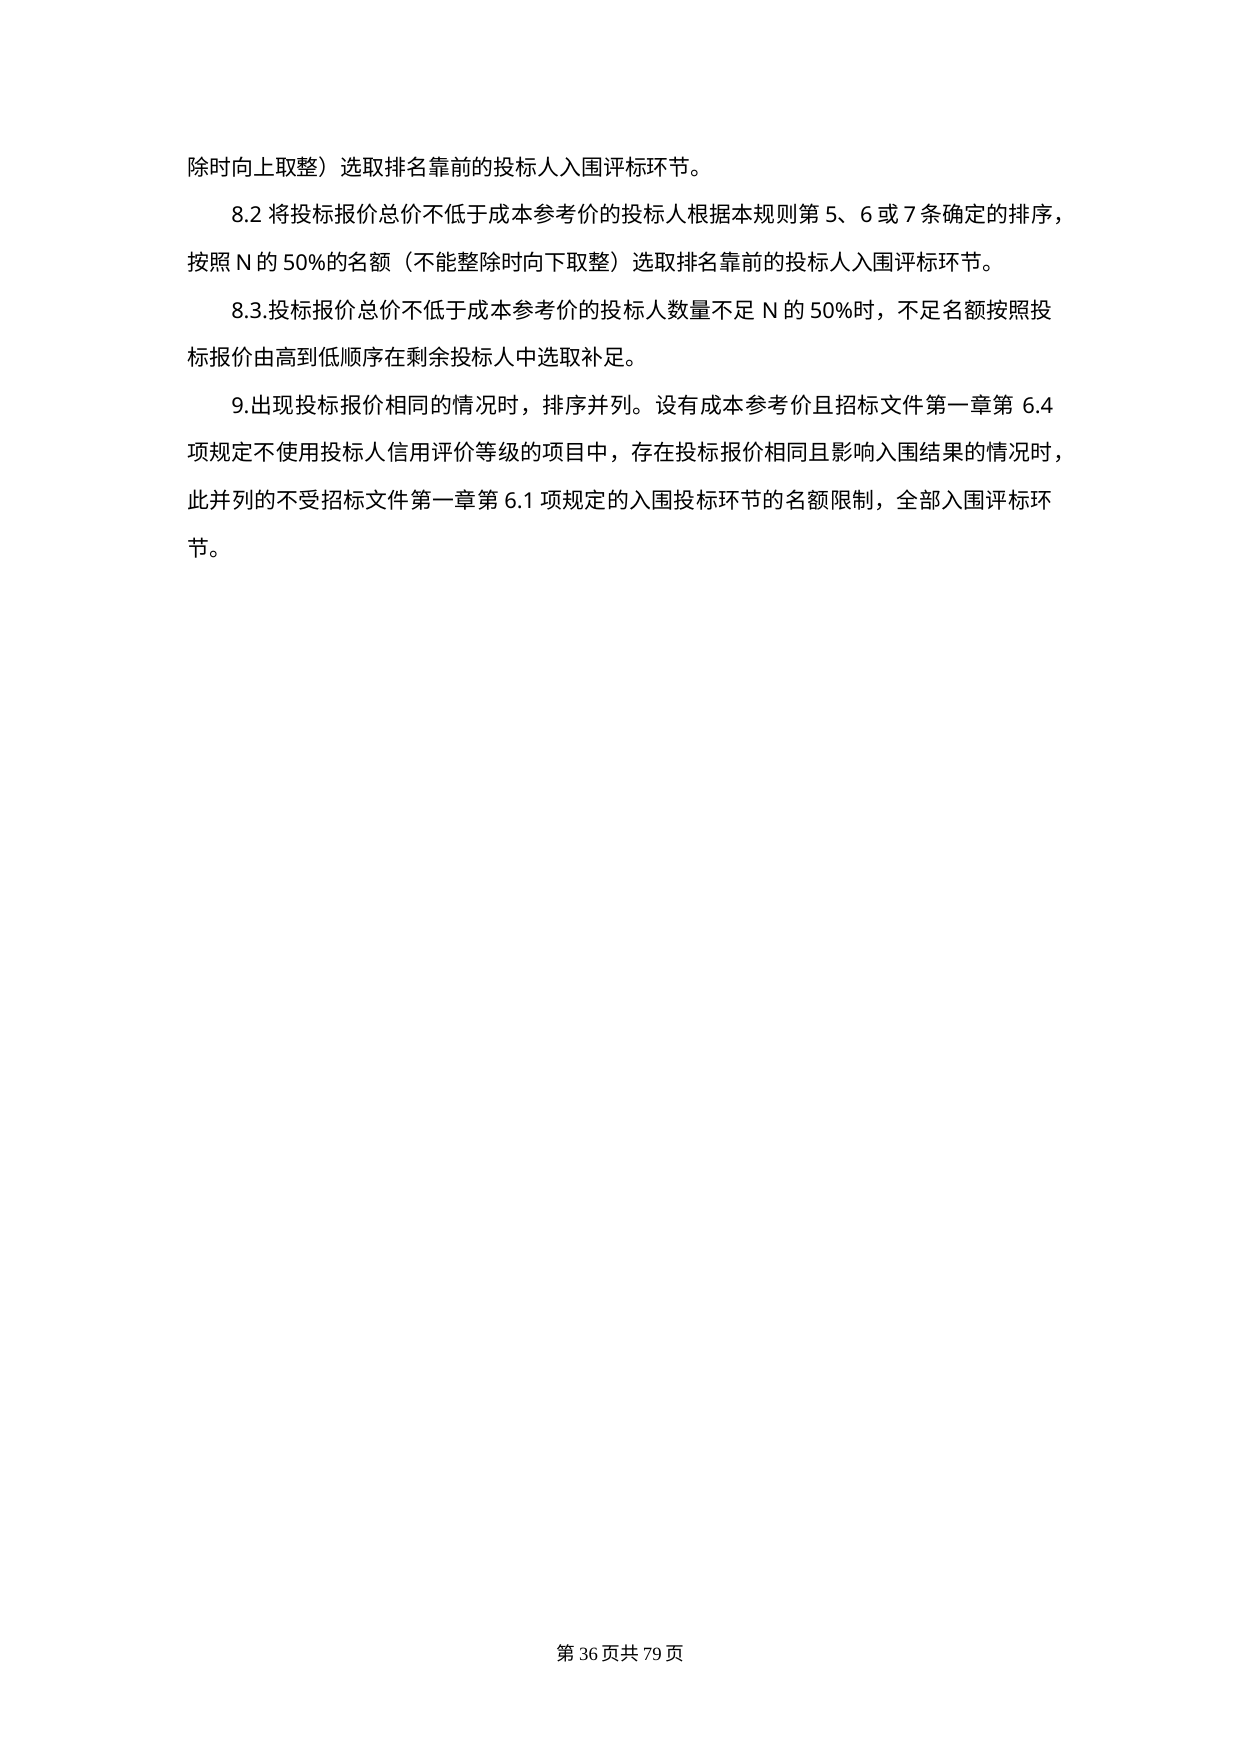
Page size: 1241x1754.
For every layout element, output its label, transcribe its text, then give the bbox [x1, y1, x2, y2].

text 9.出现投标报价相同的情况时，排序并列。设有成本参考价且招标文件第一章第6.4项规定不使用投标人信用评价等级的项目中，存在投标报价相同且影响入围结果的情况时，此并列的不受招标文件第一章第6.1项规定的入围投标环节的名额限制，全部入围评标环节。 [187, 388, 1053, 562]
text 8.2 将投标报价总价不低于成本参考价的投标人根据本规则第5、6或7条确定的排序，按照N的50%的名额（不能整除时向下取整）选取排名靠前的投标人入围评标环节。 [187, 197, 1053, 277]
text 8.3.投标报价总价不低于成本参考价的投标人数量不足N的50%时，不足名额按照投标报价由高到低顺序在剩余投标人中选取补足。 [187, 293, 1053, 372]
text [187, 150, 1053, 182]
